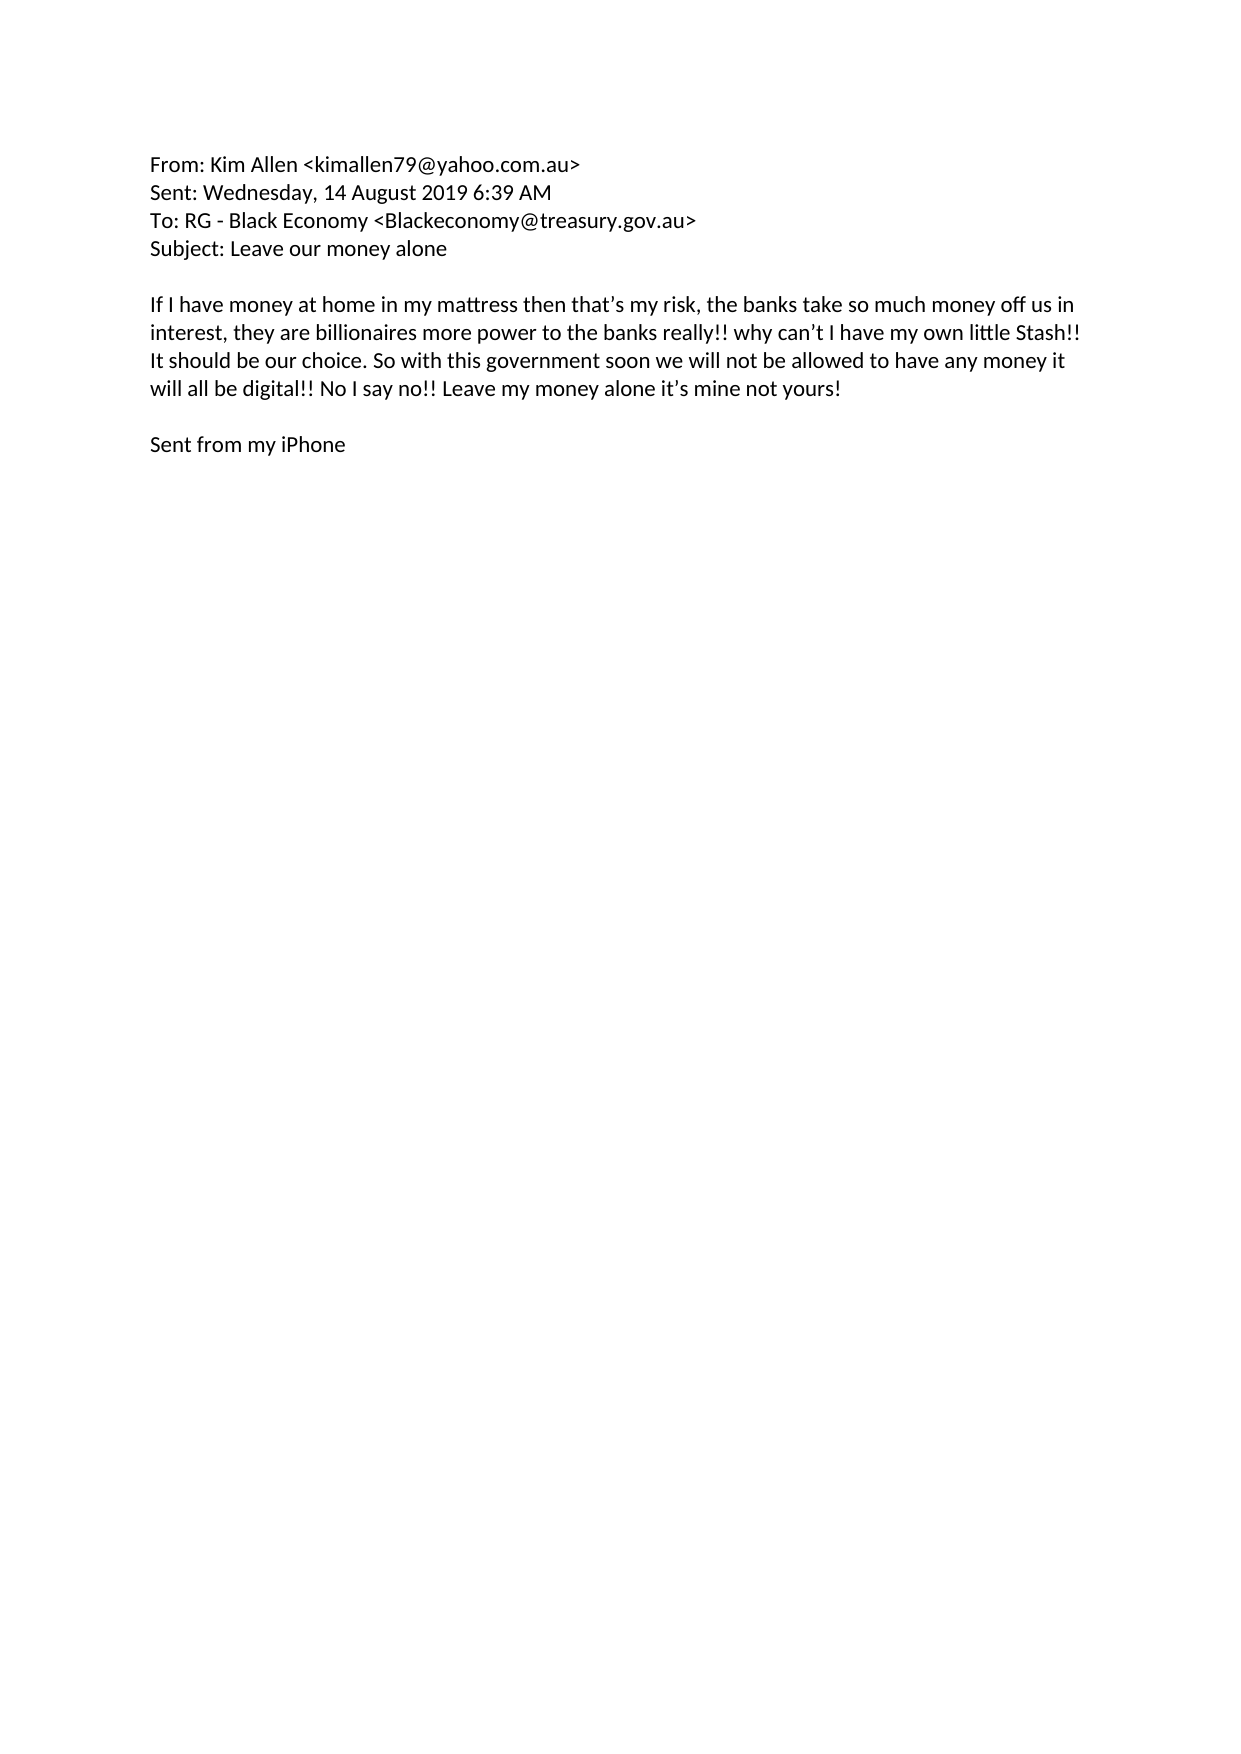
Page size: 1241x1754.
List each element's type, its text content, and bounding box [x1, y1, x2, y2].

text From: Kim Allen <kimallen79@yahoo.com.au> Sent: Wednesday, 14 August 2019 6:39 AM To: RG - Black Economy <Blackeconomy@treasury.gov.au> Subject: Leave our money alone [150, 150, 1090, 262]
text If I have money at home in my mattress then that’s my risk, the banks take so much money off us in interest, they are billionaires more power to the banks really!! why can’t I have my own little Stash!! It should be our choice. So with this government soon we will not be allowed to have any money it will all be digital!! No I say no!! Leave my money alone it’s mine not yours! [150, 290, 1090, 402]
text Sent from my iPhone [150, 430, 1090, 458]
